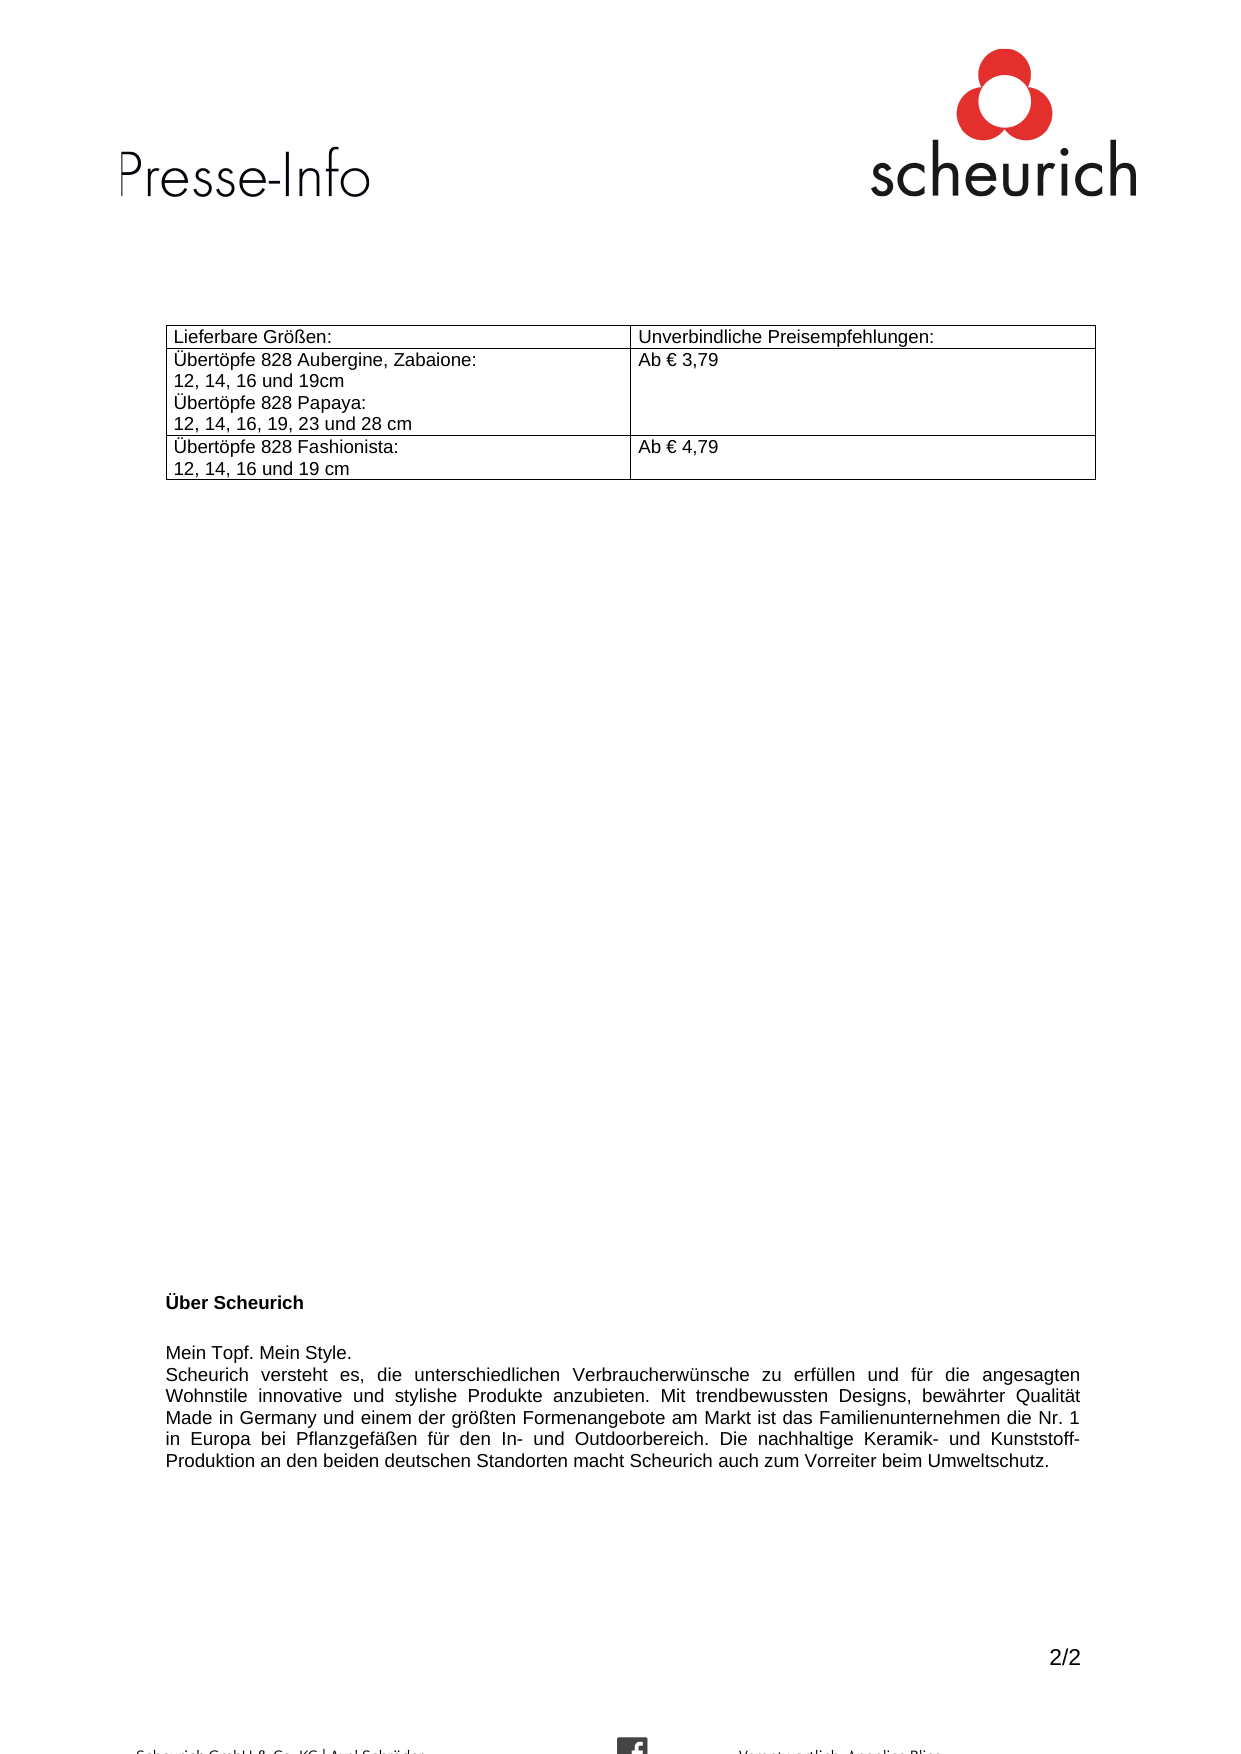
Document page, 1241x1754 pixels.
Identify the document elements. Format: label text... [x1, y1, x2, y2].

table_header Unverbindliche Preisempfehlungen: [631, 326, 1095, 347]
table_cell Übertöpfe 828 Fashionista: 12, 14, 16 und 19 cm [167, 436, 630, 479]
picture [135, 1733, 1138, 1754]
table_cell Ab € 4,79 [631, 436, 1095, 479]
table_cell Übertöpfe 828 Aubergine, Zabaione: 12, 14, 16 und 19cm Übertöpfe 828 Papaya: 12, 14, 16, 19, 23 und 28 cm [167, 349, 630, 435]
table_header Lieferbare Größen: [167, 326, 630, 347]
text Mein Topf. Mein Style. [165, 1342, 1081, 1363]
subtitle Über Scheurich [165, 1292, 1081, 1314]
text Scheurich versteht es, die unterschiedlichen Verbraucherwünsche zu erfüllen und für die angesagten Wohnstile innovative und stylishe Produkte anzubieten. Mit trendbewussten Designs, bewährter Qualität Made in Germany und einem der größten Formenangebote am Markt ist das Familienunternehmen die Nr. 1 in Europa bei Pflanzgefäßen für den In- und Outdoorbereich. Die nachhaltige Keramik- und Kunststoff-Produktion an den beiden deutschen Standorten macht Scheurich auch zum Vorreiter beim Umweltschutz. [165, 1363, 1081, 1471]
picture [120, 48, 1139, 203]
table_cell Ab € 3,79 [631, 349, 1095, 435]
